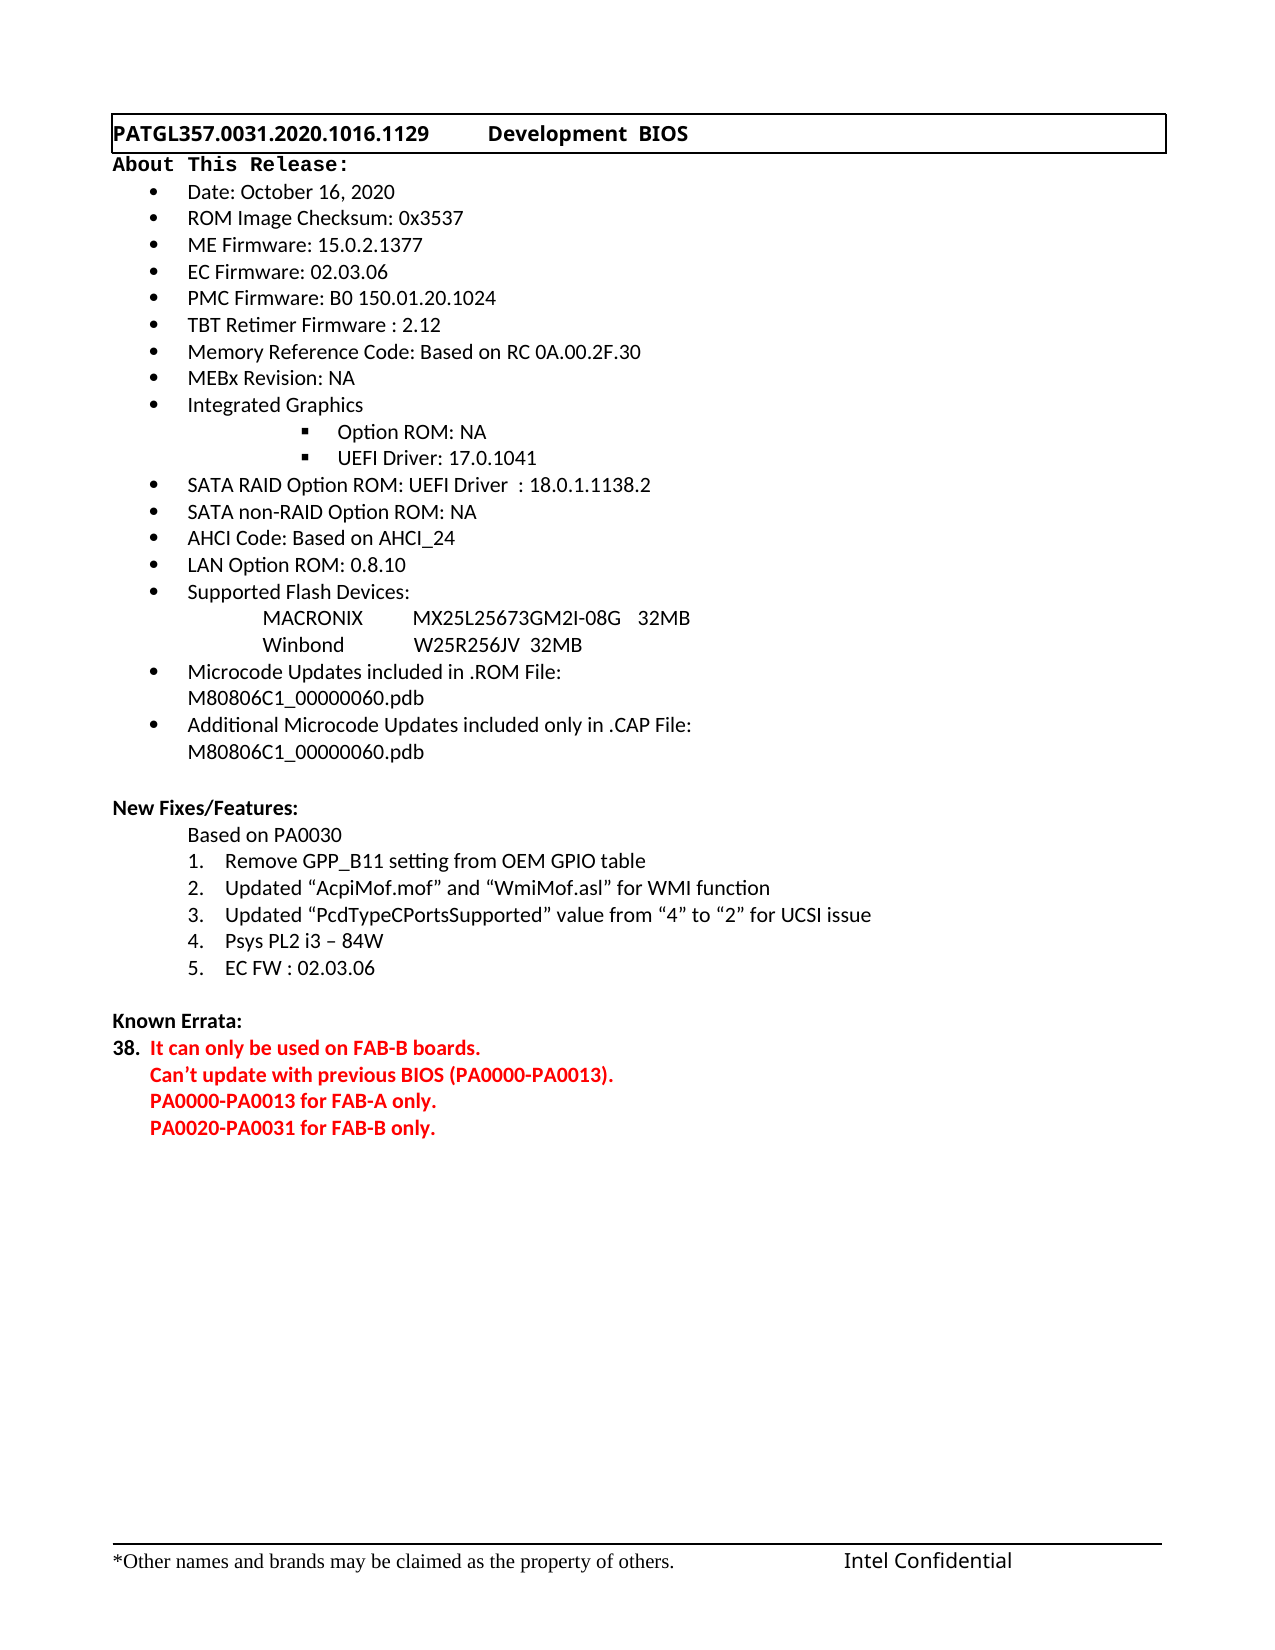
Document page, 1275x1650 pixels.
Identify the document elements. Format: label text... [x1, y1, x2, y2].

text MACRONIX MX25L25673GM2I-08G 32MB [262, 604, 1162, 631]
list MEBx Revision: NA [150, 364, 1162, 391]
list Date: October 16, 2020 [150, 178, 1162, 204]
list Remove GPP_B11 setting from OEM GPIO table [187, 848, 1162, 874]
list Additional Microcode Updates included only in .CAP File: [150, 711, 1162, 738]
list SATA non-RAID Option ROM: NA [150, 498, 1162, 524]
text PA0000-PA0013 for FAB-A only. [150, 1088, 1162, 1114]
text M80806C1_00000060.pdb [187, 738, 1162, 764]
text PA0020-PA0031 for FAB-B only. [150, 1114, 1162, 1141]
list SATA RAID Option ROM: UEFI Driver : 18.0.1.1138.2 [150, 471, 1162, 498]
list It can only be used on FAB-B boards. [112, 1034, 1162, 1061]
list Integrated Graphics [150, 391, 1162, 418]
list EC Firmware: 02.03.06 [150, 258, 1162, 284]
list Updated “AcpiMof.mof” and “WmiMof.asl” for WMI function [187, 874, 1162, 901]
list Supported Flash Devices: [150, 578, 1162, 604]
text Winbond W25R256JV 32MB [262, 631, 1162, 658]
text About This Release: [112, 154, 1125, 178]
list LAN Option ROM: 0.8.10 [150, 551, 1162, 578]
list Option ROM: NA [300, 418, 1162, 444]
list TBT Retimer Firmware : 2.12 [150, 311, 1162, 338]
text New Fixes/Features: [112, 794, 1162, 821]
list PMC Firmware: B0 150.01.20.1024 [150, 284, 1162, 311]
list UEFI Driver: 17.0.1041 [300, 444, 1162, 471]
list ME Firmware: 15.0.2.1377 [150, 231, 1162, 258]
list Memory Reference Code: Based on RC 0A.00.2F.30 [150, 338, 1162, 364]
text Based on PA0030 [187, 821, 1162, 848]
list Updated “PcdTypeCPortsSupported” value from “4” to “2” for UCSI issue [187, 901, 1162, 928]
list Psys PL2 i3 – 84W [187, 928, 1162, 954]
text M80806C1_00000060.pdb [150, 684, 1162, 711]
list ROM Image Checksum: 0x3537 [150, 204, 1162, 231]
subtitle PATGL357.0031.2020.1016.1129 Development BIOS [113, 115, 1165, 152]
text Can’t update with previous BIOS (PA0000-PA0013). [150, 1061, 1162, 1088]
text Known Errata: [112, 1008, 1162, 1034]
list AHCI Code: Based on AHCI_24 [150, 524, 1162, 551]
list EC FW : 02.03.06 [187, 954, 1162, 981]
list Microcode Updates included in .ROM File: [150, 658, 1162, 684]
